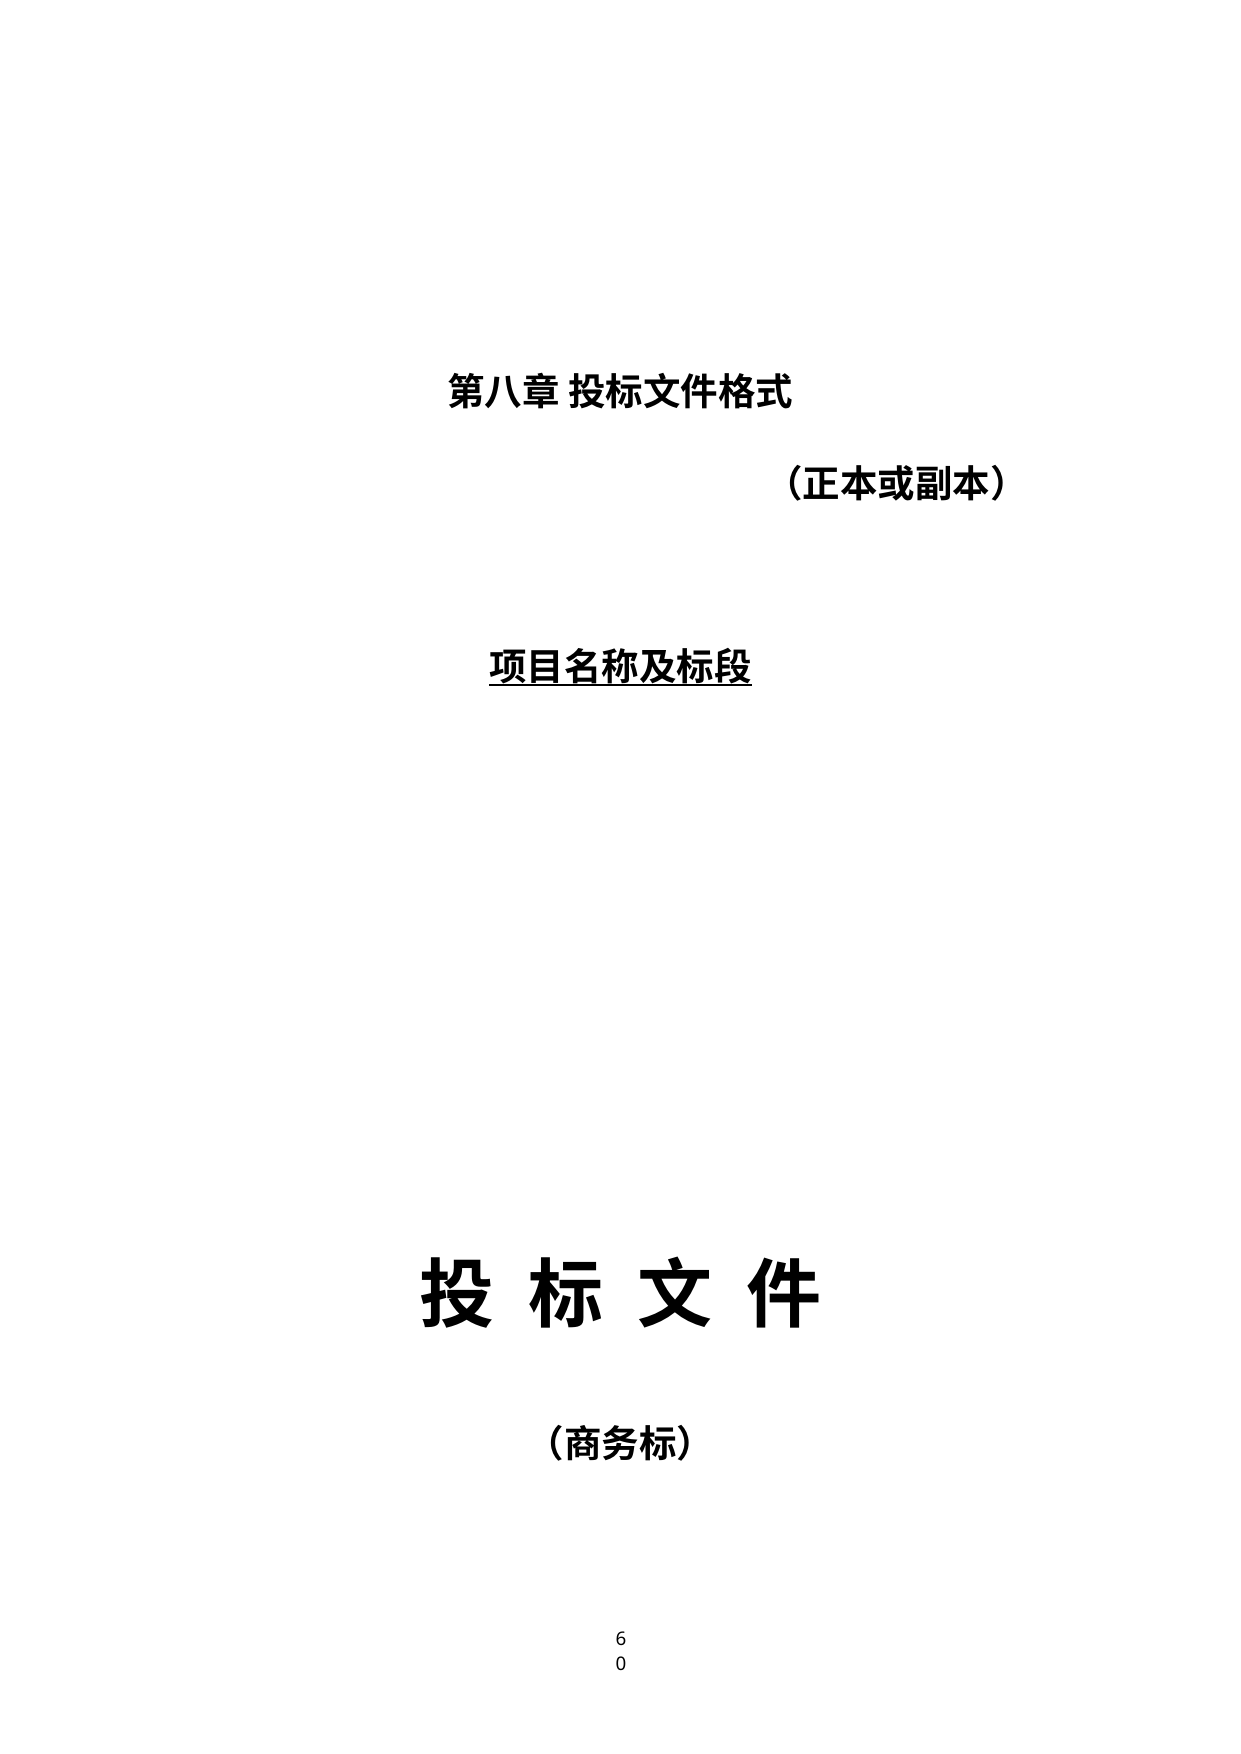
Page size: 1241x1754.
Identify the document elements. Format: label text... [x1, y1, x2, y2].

text （正本或副本） [187, 449, 1028, 514]
text 投 标 文 件 [187, 1224, 1053, 1354]
text 第八章 投标文件格式 [187, 357, 1053, 422]
text 项目名称及标段 [187, 632, 1053, 697]
text （商务标） [187, 1408, 1053, 1473]
